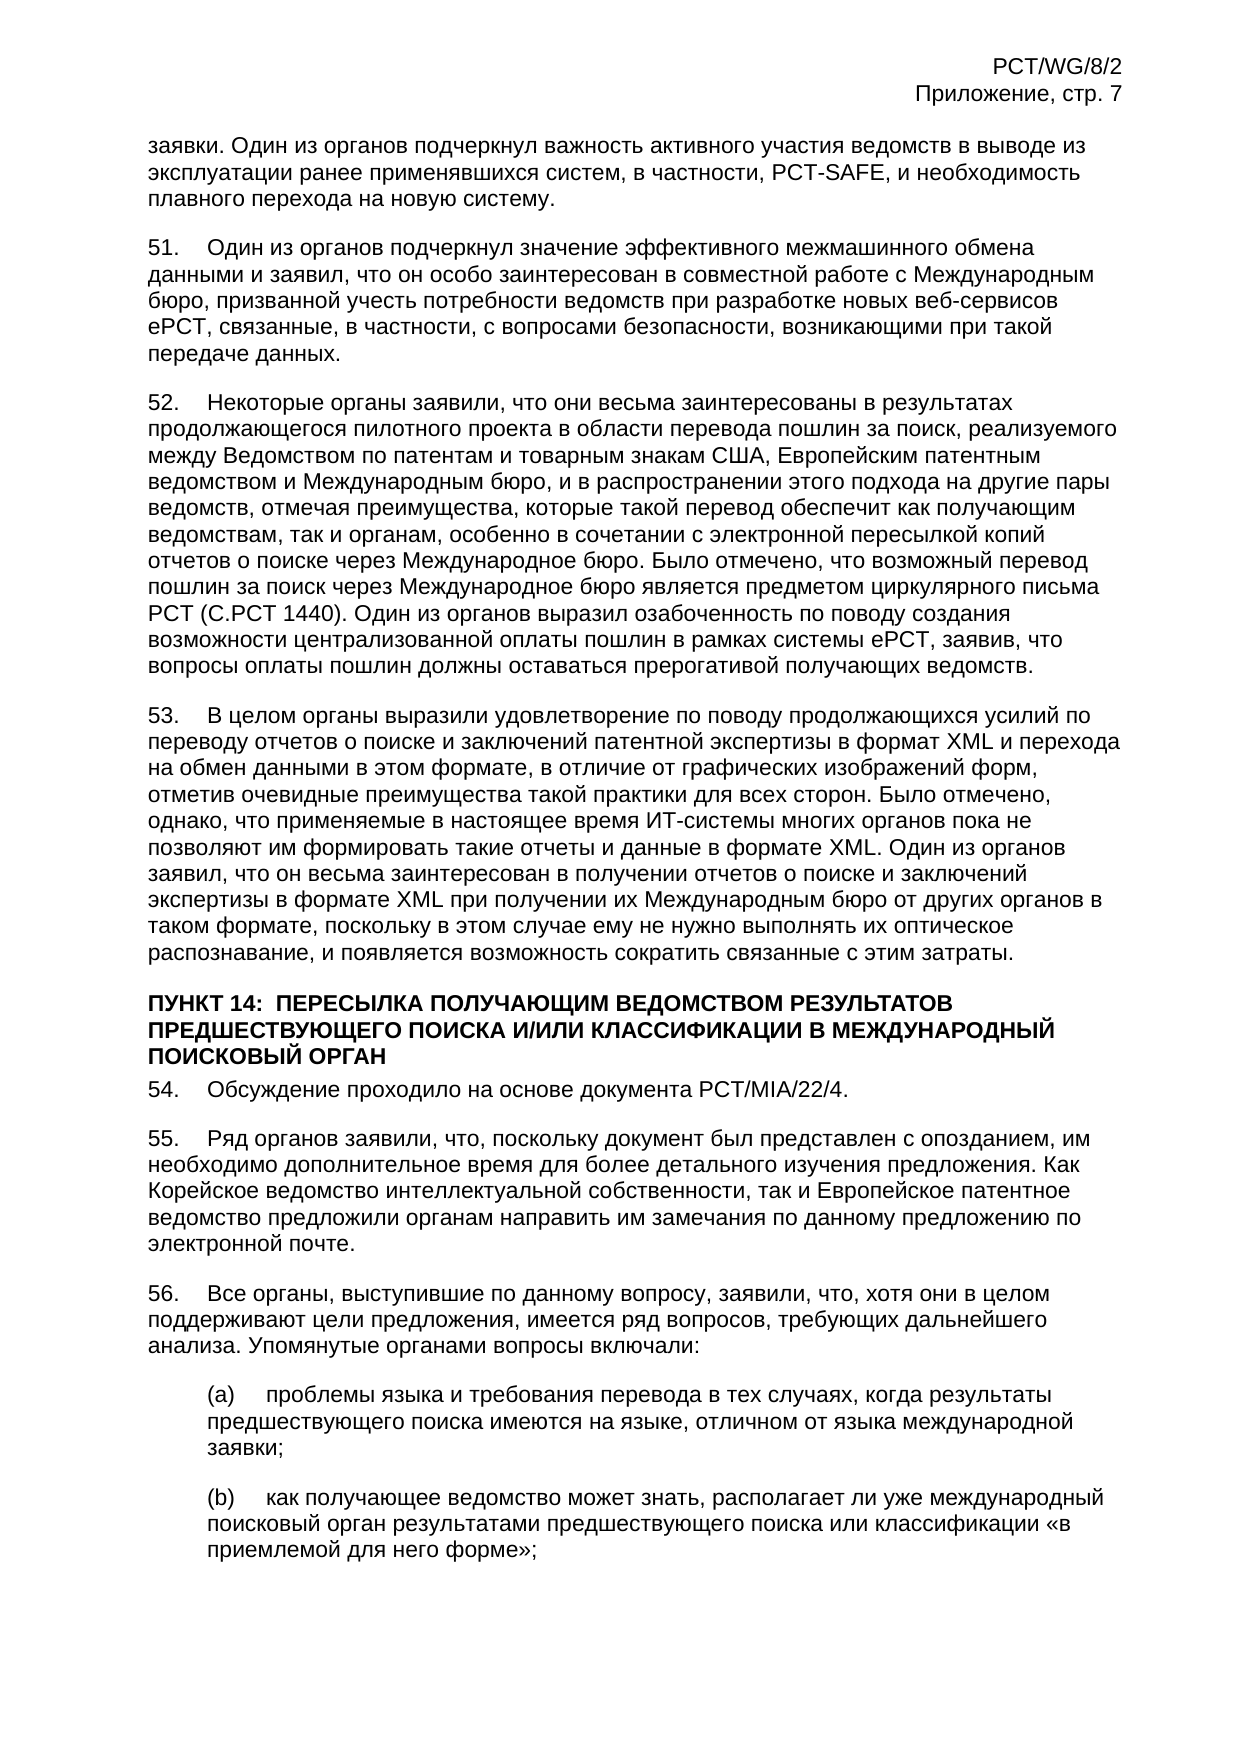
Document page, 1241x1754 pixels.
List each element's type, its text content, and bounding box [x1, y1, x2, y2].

subtitle ПУНКТ 14: Пересылка получающим ведомством результатов предшествующего поиска и/или классификации в международный поисковый орган [148, 990, 1122, 1069]
list проблемы языка и требования перевода в тех случаях, когда результаты предшествующего поиска имеются на языке, отличном от языка международной заявки; [207, 1381, 1122, 1461]
text Ряд органов заявили, что, поскольку документ был представлен с опозданием, им необходимо дополнительное время для более детального изучения предложения. Как Корейское ведомство интеллектуальной собственности, так и Европейское патентное ведомство предложили органам направить им замечания по данному предложению по электронной почте. [148, 1125, 1122, 1257]
text Некоторые органы заявили, что они весьма заинтересованы в результатах продолжающегося пилотного проекта в области перевода пошлин за поиск, реализуемого между Ведомством по патентам и товарным знакам США, Европейским патентным ведомством и Международным бюро, и в распространении этого подхода на другие пары ведомств, отмечая преимущества, которые такой перевод обеспечит как получающим ведомствам, так и органам, особенно в сочетании с электронной пересылкой копий отчетов о поиске через Международное бюро. Было отмечено, что возможный перевод пошлин за поиск через Международное бюро является предметом циркулярного письма PCT (C.PCT 1440). Один из органов выразил озабоченность по поводу создания возможности централизованной оплаты пошлин в рамках системы ePCT, заявив, что вопросы оплаты пошлин должны оставаться прерогативой получающих ведомств. [148, 389, 1122, 679]
text Все органы, выступившие по данному вопросу, заявили, что, хотя они в целом поддерживают цели предложения, имеется ряд вопросов, требующих дальнейшего анализа. Упомянутые органами вопросы включали: [148, 1279, 1122, 1358]
text Один из органов подчеркнул значение эффективного межмашинного обмена данными и заявил, что он особо заинтересован в совместной работе с Международным бюро, призванной учесть потребности ведомств при разработке новых веб-сервисов ePCT, связанные, в частности, с вопросами безопасности, возникающими при такой передаче данных. [148, 234, 1122, 366]
text В целом органы выразили удовлетворение по поводу продолжающихся усилий по переводу отчетов о поиске и заключений патентной экспертизы в формат XML и перехода на обмен данными в этом формате, в отличие от графических изображений форм, отметив очевидные преимущества такой практики для всех сторон. Было отмечено, однако, что применяемые в настоящее время ИТ-системы многих органов пока не позволяют им формировать такие отчеты и данные в формате XML. Один из органов заявил, что он весьма заинтересован в получении отчетов о поиске и заключений экспертизы в формате XML при получении их Международным бюро от других органов в таком формате, поскольку в этом случае ему не нужно выполнять их оптическое распознавание, и появляется возможность сократить связанные с этим затраты. [148, 702, 1122, 965]
text Обсуждение проходило на основе документа PCT/MIA/22/4. [148, 1076, 1122, 1102]
list заявки. Один из органов подчеркнул важность активного участия ведомств в выводе из эксплуатации ранее применявшихся систем, в частности, PCT-SAFE, и необходимость плавного перехода на новую систему. [148, 132, 1122, 211]
list как получающее ведомство может знать, располагает ли уже международный поисковый орган результатами предшествующего поиска или классификации «в приемлемой для него форме»; [207, 1483, 1122, 1562]
